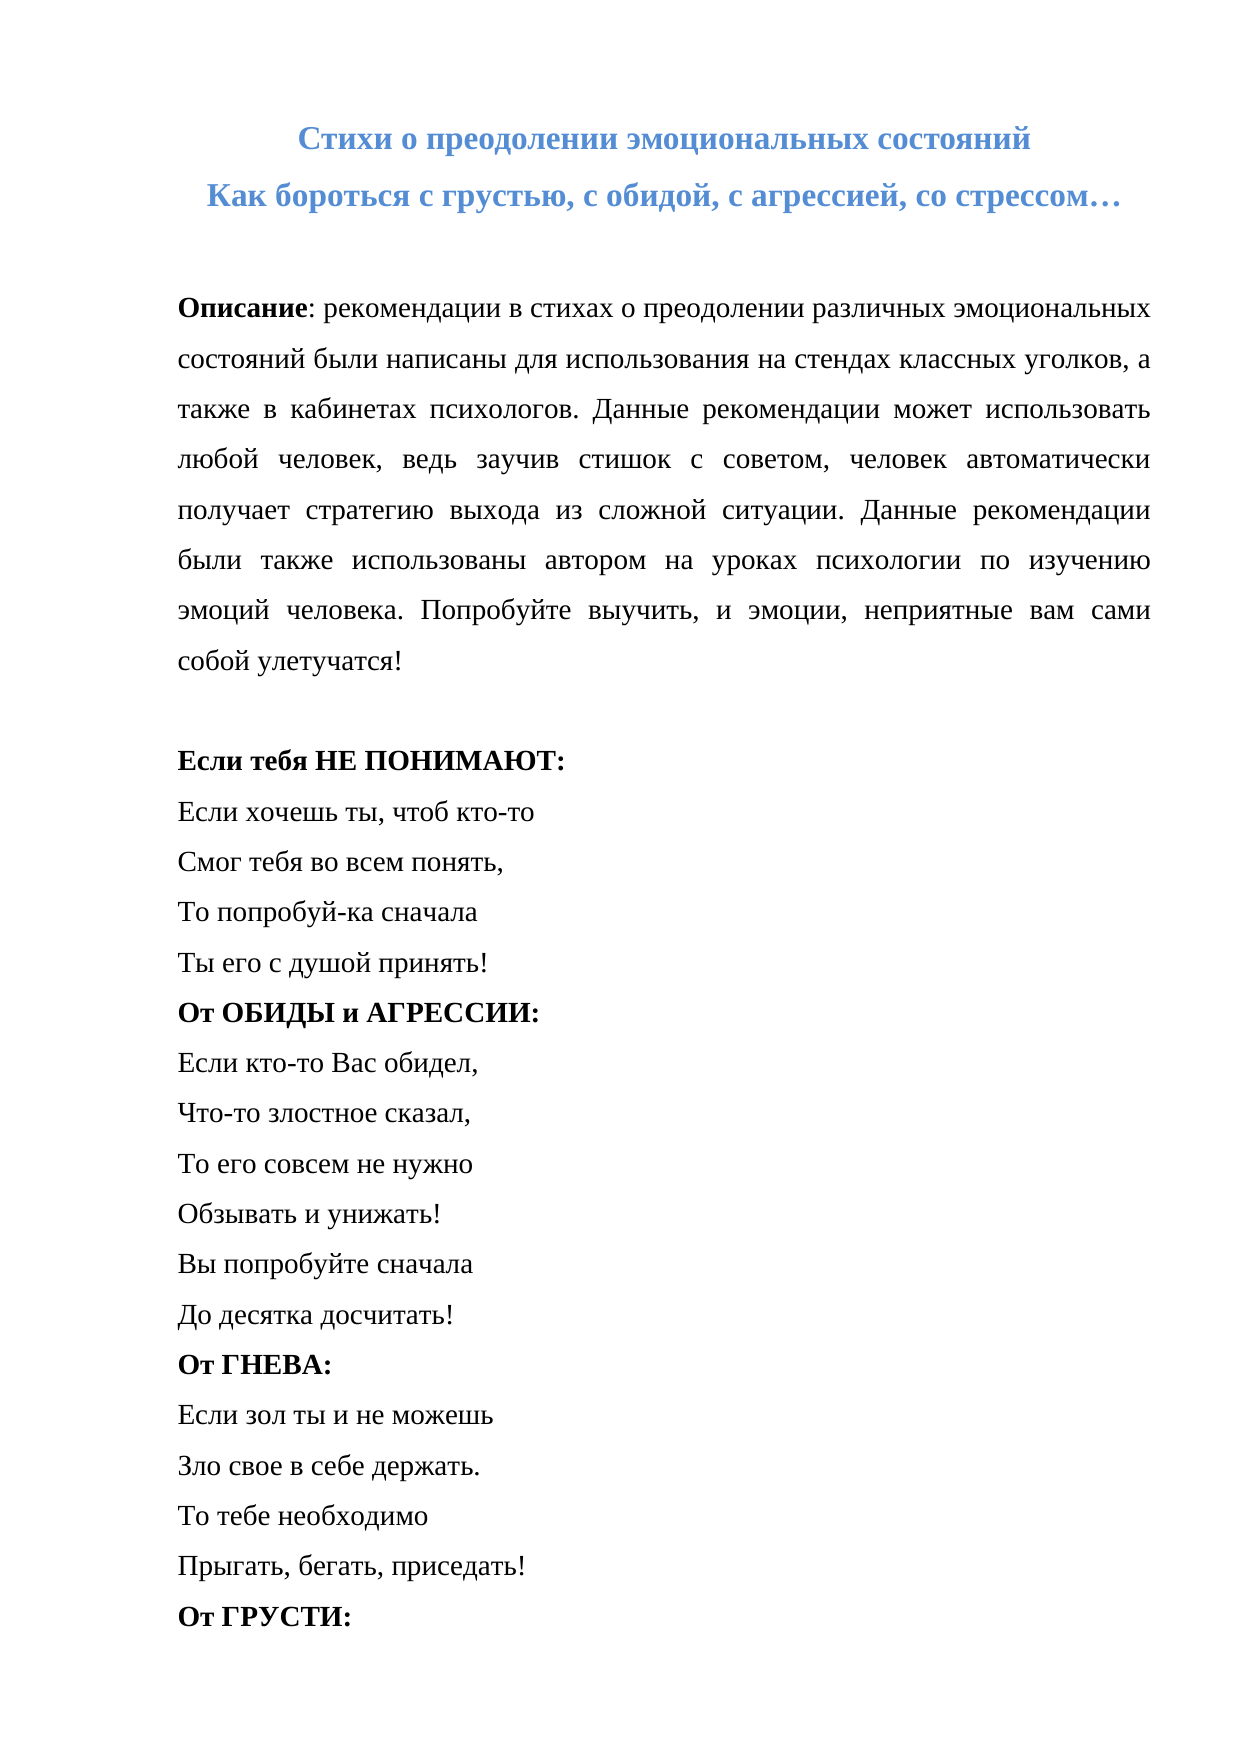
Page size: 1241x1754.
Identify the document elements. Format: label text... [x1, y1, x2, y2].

text Если зол ты и не можешь [177, 1397, 1152, 1431]
text От ГНЕВА: [177, 1347, 1152, 1381]
text Что-то злостное сказал, [177, 1096, 1152, 1129]
text То тебе необходимо [177, 1498, 1152, 1532]
text Если тебя НЕ ПОНИМАЮТ: [177, 743, 1152, 777]
text То попробуй-ка сначала [177, 894, 1152, 928]
text То его совсем не нужно [177, 1146, 1152, 1179]
text Ты его с душой принять! [177, 945, 1152, 978]
text Обзывать и унижать! [177, 1196, 1152, 1230]
text До десятка досчитать! [177, 1297, 1152, 1330]
text Если хочешь ты, чтоб кто-то [177, 794, 1152, 827]
text Описание: рекомендации в стихах о преодолении различных эмоциональных состояний были написаны для использования на стендах классных уголков, а также в кабинетах психологов. Данные рекомендации может использовать любой человек, ведь заучив стишок с советом, человек автоматически получает стратегию выхода из сложной ситуации. Данные рекомендации были также использованы автором на уроках психологии по изучению эмоций человека. Попробуйте выучить, и эмоции, неприятные вам сами собой улетучатся! [177, 291, 1152, 676]
text Как бороться с грустью, с обидой, с агрессией, со стрессом… [177, 176, 1152, 214]
text Вы попробуйте сначала [177, 1247, 1152, 1280]
text Смог тебя во всем понять, [177, 844, 1152, 878]
text Стихи о преодолении эмоциональных состояний [177, 118, 1152, 156]
text Прыгать, бегать, приседать! [177, 1548, 1152, 1582]
text От ГРУСТИ: [177, 1599, 1152, 1632]
text Зло свое в себе держать. [177, 1448, 1152, 1481]
text Если кто-то Вас обидел, [177, 1045, 1152, 1079]
text От ОБИДЫ и АГРЕССИИ: [177, 995, 1152, 1028]
